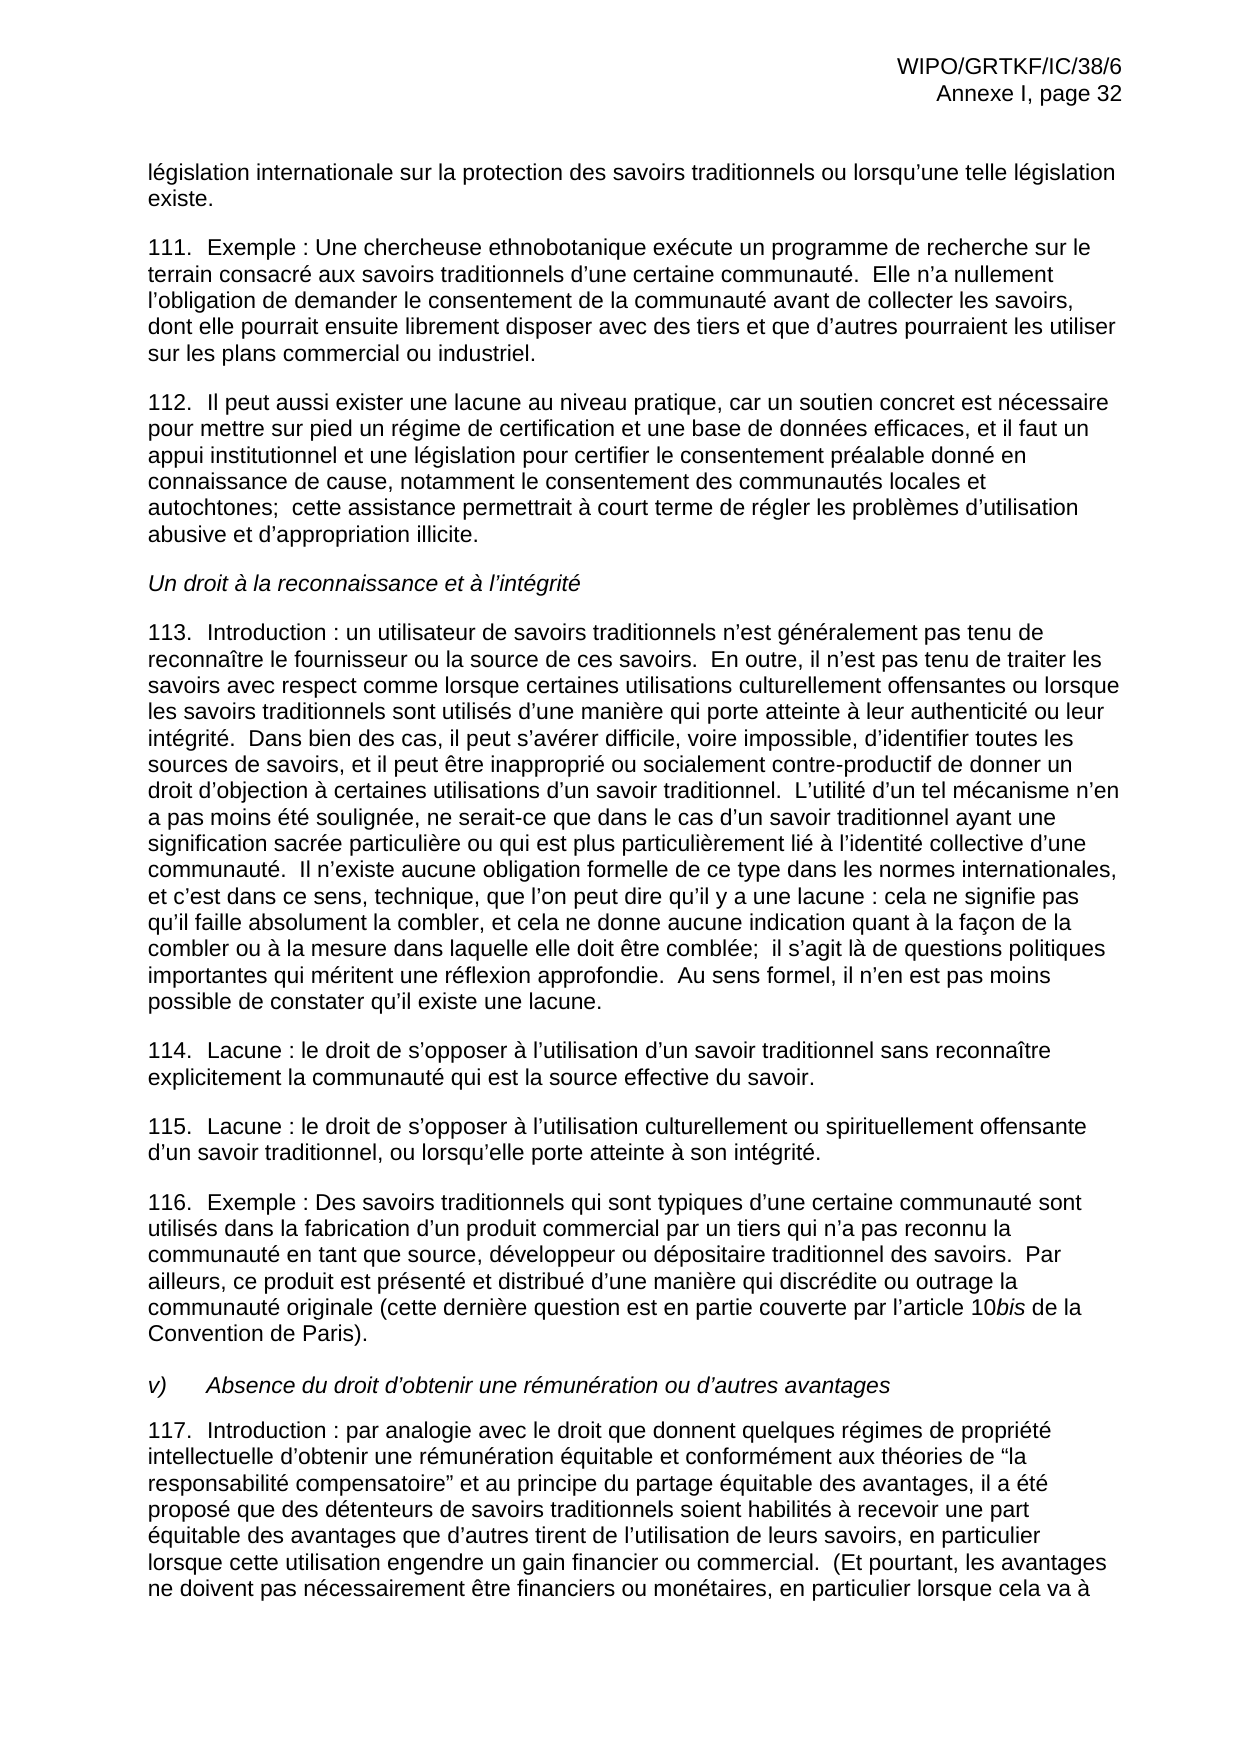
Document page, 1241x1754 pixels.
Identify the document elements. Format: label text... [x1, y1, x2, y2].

text Il peut aussi exister une lacune au niveau pratique, car un soutien concret est nécessaire pour mettre sur pied un régime de certification et une base de données efficaces, et il faut un appui institutionnel et une législation pour certifier le consentement préalable donné en connaissance de cause, notamment le consentement des communautés locales et autochtones; cette assistance permettrait à court terme de régler les problèmes d’utilisation abusive et d’appropriation illicite. [148, 389, 1122, 547]
subtitle Un droit à la reconnaissance et à l’intégrité [148, 570, 1122, 596]
text Exemple : Une chercheuse ethnobotanique exécute un programme de recherche sur le terrain consacré aux savoirs traditionnels d’une certaine communauté. Elle n’a nullement l’obligation de demander le consentement de la communauté avant de collecter les savoirs, dont elle pourrait ensuite librement disposer avec des tiers et que d’autres pourraient les utiliser sur les plans commercial ou industriel. [148, 234, 1122, 366]
text Introduction : un utilisateur de savoirs traditionnels n’est généralement pas tenu de reconnaître le fournisseur ou la source de ces savoirs. En outre, il n’est pas tenu de traiter les savoirs avec respect comme lorsque certaines utilisations culturellement offensantes ou lorsque les savoirs traditionnels sont utilisés d’une manière qui porte atteinte à leur authenticité ou leur intégrité. Dans bien des cas, il peut s’avérer difficile, voire impossible, d’identifier toutes les sources de savoirs, et il peut être inapproprié ou socialement contre-productif de donner un droit d’objection à certaines utilisations d’un savoir traditionnel. L’utilité d’un tel mécanisme n’en a pas moins été soulignée, ne serait-ce que dans le cas d’un savoir traditionnel ayant une signification sacrée particulière ou qui est plus particulièrement lié à l’identité collective d’une communauté. Il n’existe aucune obligation formelle de ce type dans les normes internationales, et c’est dans ce sens, technique, que l’on peut dire qu’il y a une lacune : cela ne signifie pas qu’il faille absolument la combler, et cela ne donne aucune indication quant à la façon de la combler ou à la mesure dans laquelle elle doit être comblée; il s’agit là de questions politiques importantes qui méritent une réflexion approfondie. Au sens formel, il n’en est pas moins possible de constater qu’il existe une lacune. [148, 619, 1122, 1014]
text Lacune : le droit de s’opposer à l’utilisation culturellement ou spirituellement offensante d’un savoir traditionnel, ou lorsqu’elle porte atteinte à son intégrité. [148, 1113, 1122, 1166]
text Lacune : le droit de s’opposer à l’utilisation d’un savoir traditionnel sans reconnaître explicitement la communauté qui est la source effective du savoir. [148, 1037, 1122, 1090]
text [148, 1417, 1122, 1601]
subtitle v) Absence du droit d’obtenir une rémunération ou d’autres avantages [148, 1372, 1122, 1398]
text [148, 158, 1122, 211]
text Exemple : Des savoirs traditionnels qui sont typiques d’une certaine communauté sont utilisés dans la fabrication d’un produit commercial par un tiers qui n’a pas reconnu la communauté en tant que source, développeur ou dépositaire traditionnel des savoirs. Par ailleurs, ce produit est présenté et distribué d’une manière qui discrédite ou outrage la communauté originale (cette dernière question est en partie couverte par l’article 10bis de la Convention de Paris). [148, 1189, 1122, 1347]
